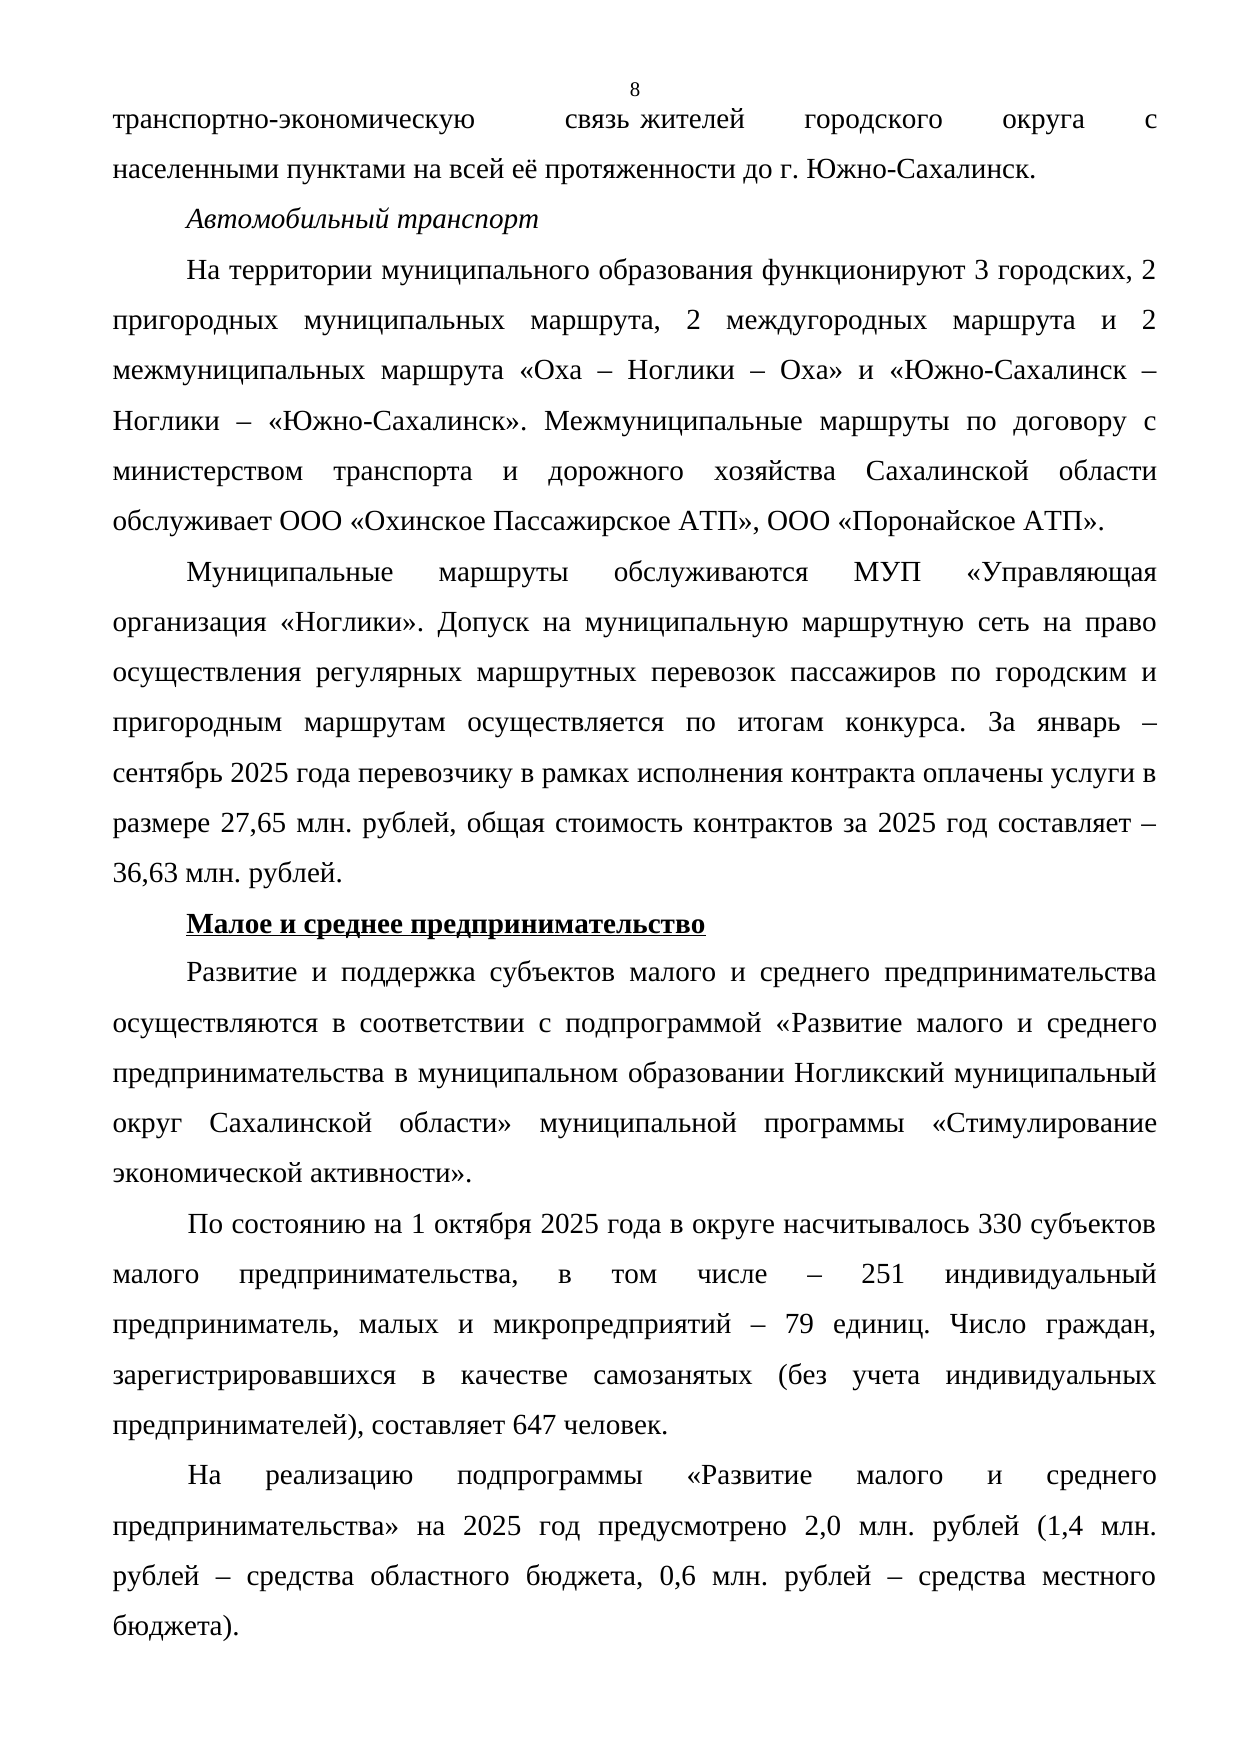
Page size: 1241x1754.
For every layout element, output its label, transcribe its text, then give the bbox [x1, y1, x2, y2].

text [112, 101, 1157, 185]
text Автомобильный транспорт [112, 201, 1157, 235]
text Развитие и поддержка субъектов малого и среднего предпринимательства осуществляются в соответствии с подпрограммой «Развитие малого и среднего предпринимательства в муниципальном образовании Ногликский муниципальный округ Сахалинской области» муниципальной программы «Стимулирование экономической активности». [112, 954, 1157, 1189]
text На территории муниципального образования функционируют 3 городских, 2 пригородных муниципальных маршрута, 2 междугородных маршрута и 2 межмуниципальных маршрута «Оха – Ноглики – Оха» и «Южно-Сахалинск – Ноглики – «Южно-Сахалинск». Межмуниципальные маршруты по договору с министерством транспорта и дорожного хозяйства Сахалинской области обслуживает ООО «Охинское Пассажирское АТП», ООО «Поронайское АТП». [112, 252, 1157, 537]
text По состоянию на 1 октября 2025 года в округе насчитывалось 330 субъектов малого предпринимательства, в том числе – 251 индивидуальный предприниматель, малых и микропредприятий – 79 единиц. Число граждан, зарегистрировавшихся в качестве самозанятых (без учета индивидуальных предпринимателей), составляет 647 человек. [112, 1206, 1157, 1441]
text На реализацию подпрограммы «Развитие малого и среднего предпринимательства» на 2025 год предусмотрено 2,0 млн. рублей (1,4 млн. рублей – средства областного бюджета, 0,6 млн. рублей – средства местного бюджета). [112, 1457, 1157, 1642]
text Муниципальные маршруты обслуживаются МУП «Управляющая организация «Ноглики». Допуск на муниципальную маршрутную сеть на право осуществления регулярных маршрутных перевозок пассажиров по городским и пригородным маршрутам осуществляется по итогам конкурса. За январь – сентябрь 2025 года перевозчику в рамках исполнения контракта оплачены услуги в размере 27,65 млн. рублей, общая стоимость контрактов за 2025 год составляет – 36,63 млн. рублей. [112, 554, 1157, 889]
text Малое и среднее предпринимательство [112, 906, 1157, 939]
